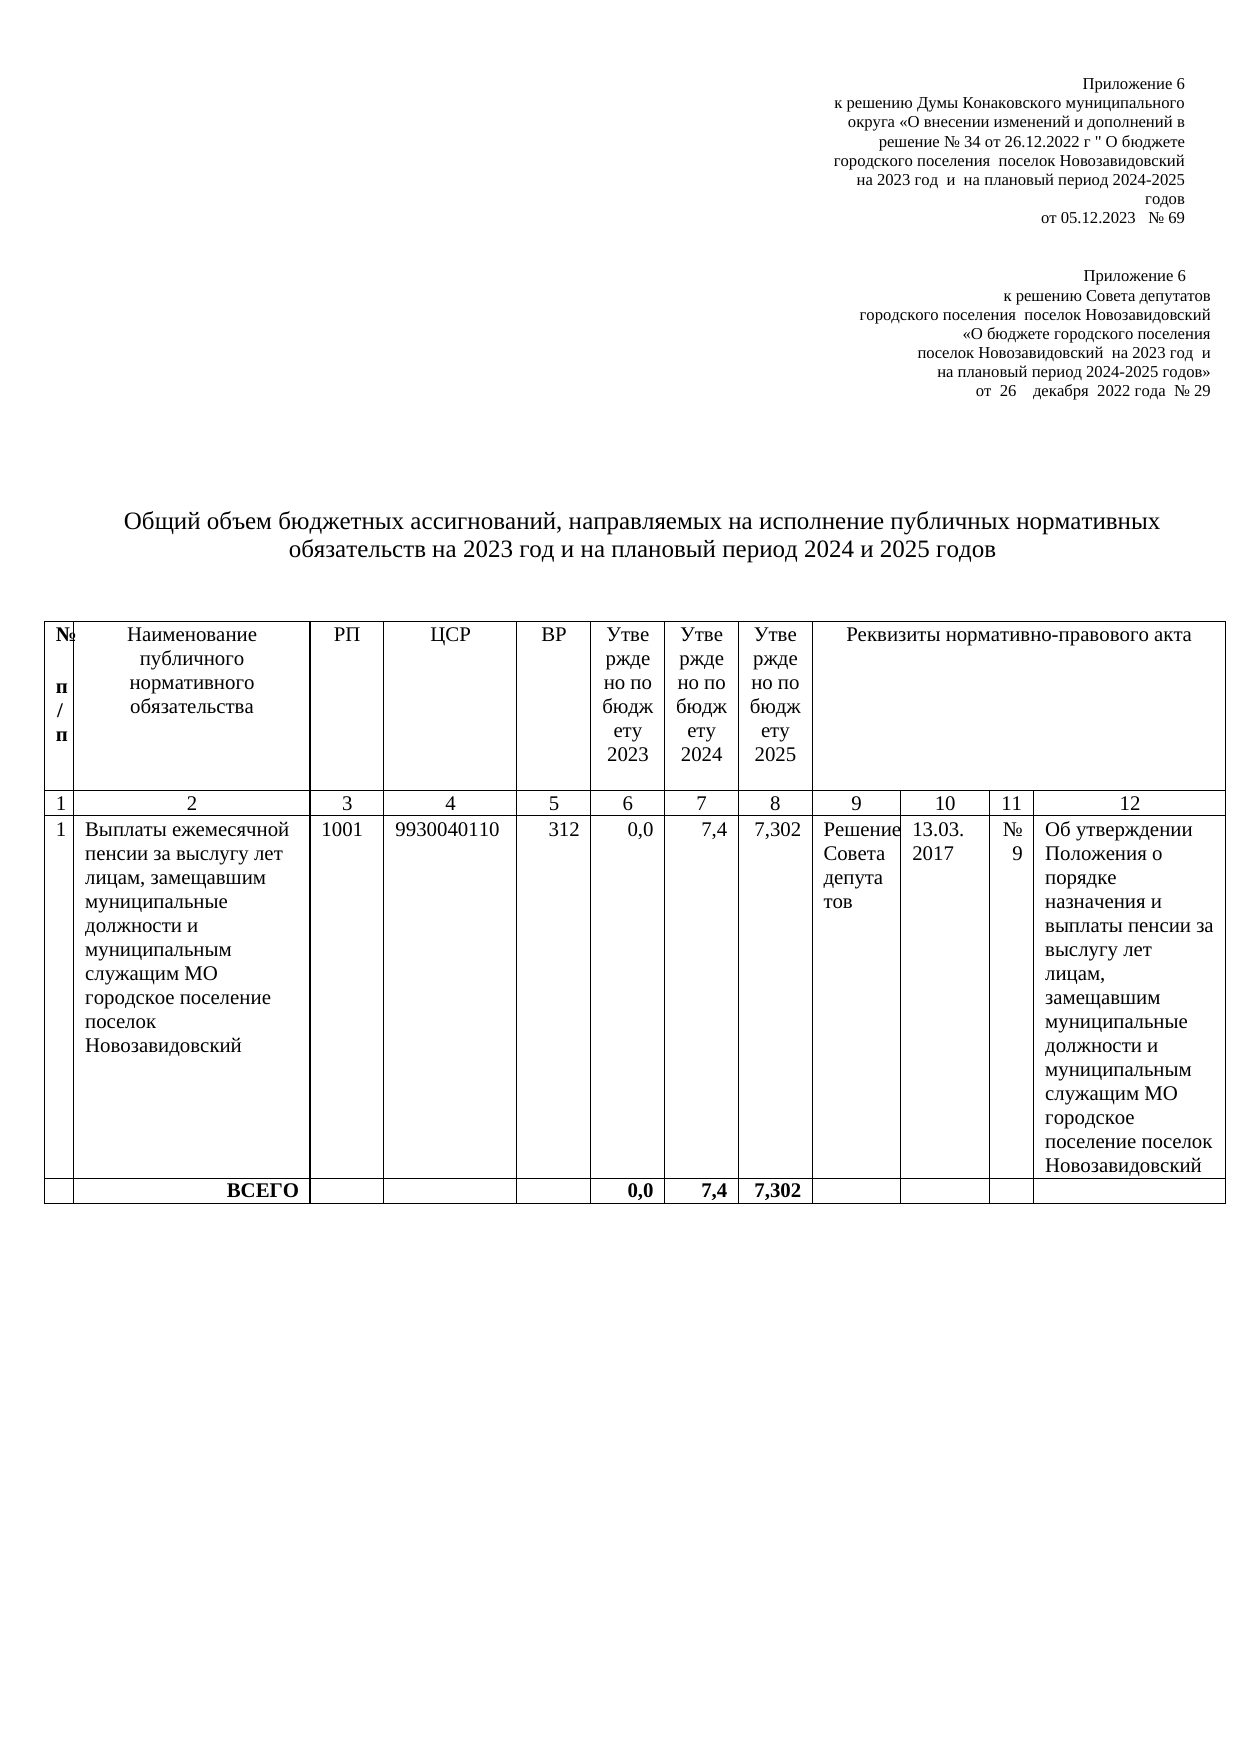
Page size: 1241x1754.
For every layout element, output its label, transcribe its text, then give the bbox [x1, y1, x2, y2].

table_cell [990, 1179, 1033, 1202]
table_cell [45, 1179, 73, 1202]
table_cell 8 [739, 791, 812, 815]
text Общий объем бюджетных ассигнований, направляемых на исполнение публичных нормативных обязательств на 2023 год и на плановый период 2024 и 2025 годов [74, 506, 1211, 563]
table_header Приложение 6 к решению Думы Конаковского муниципального округа «О внесении изменений и дополнений в решение № 34 от 26.12.2022 г " О бюджете городского поселения поселок Новозавидовский на 2023 год и на плановый период 2024-2025 годов от 05.12.2023 № 69 [812, 74, 1196, 266]
table_cell №9 [990, 816, 1033, 1177]
table_cell 13.03. 2017 [901, 816, 989, 1177]
text городского поселения поселок Новозавидовский [74, 304, 1211, 324]
table_cell 0,0 [591, 1179, 664, 1202]
text от 26 декабря 2022 года № 29 [74, 381, 1211, 400]
table_cell ВСЕГО [74, 1179, 309, 1202]
table_cell [517, 1179, 590, 1202]
table_cell 1 [45, 791, 73, 815]
table_cell 7,4 [665, 1179, 738, 1202]
table_header Реквизиты нормативно-правового акта [813, 622, 1225, 790]
table_header Утверждено по бюджету 2024 [665, 622, 738, 790]
table_header Утверждено по бюджету 2025 [739, 622, 812, 790]
table_cell 11 [990, 791, 1033, 815]
table_cell 6 [591, 791, 664, 815]
text «О бюджете городского поселения [74, 324, 1211, 343]
text Приложение 6 [74, 266, 1211, 285]
table_header Утверждено по бюджету 2023 [591, 622, 664, 790]
table_header ЦСР [384, 622, 516, 790]
table_cell 9930040110 [384, 816, 516, 1177]
table_header ВР [517, 622, 590, 790]
table_cell 7,302 [739, 816, 812, 1177]
table_cell [813, 1179, 900, 1202]
text поселок Новозавидовский на 2023 год и [74, 343, 1211, 362]
table_cell 7,4 [665, 816, 738, 1177]
table_header Наименование публичного нормативного обязательства [74, 622, 309, 790]
table_cell [901, 1179, 989, 1202]
table_cell [384, 1179, 516, 1202]
table_cell 0,0 [591, 816, 664, 1177]
table_cell 12 [1034, 791, 1225, 815]
table_cell [1034, 1179, 1225, 1202]
text на плановый период 2024-2025 годов» [74, 362, 1211, 381]
table_cell 9 [813, 791, 900, 815]
table_cell 7,302 [739, 1179, 812, 1202]
table_cell 7 [665, 791, 738, 815]
table_cell 10 [901, 791, 989, 815]
table_header № п/п [45, 622, 73, 790]
text к решению Совета депутатов [74, 285, 1211, 304]
table_cell 2 [74, 791, 309, 815]
table_cell 3 [311, 791, 383, 815]
table_cell Выплаты ежемесячной пенсии за выслугу лет лицам, замещавшим муниципальные должности и муниципальным служащим МО городское поселение поселок Новозавидовский [74, 816, 309, 1177]
table_cell 1001 [311, 816, 383, 1177]
table_header РП [311, 622, 383, 790]
table_cell Решение Совета депута тов [813, 816, 900, 1177]
table_cell [311, 1179, 383, 1202]
table_cell 4 [384, 791, 516, 815]
table_cell Об утверждении Положения о порядке назначения и выплаты пенсии за выслугу лет лицам, замещавшим муниципальные должности и муниципальным служащим МО городское поселение поселок Новозавидовский [1034, 816, 1225, 1177]
table_cell 312 [517, 816, 590, 1177]
table_cell 1 [45, 816, 73, 1177]
table_cell 5 [517, 791, 590, 815]
